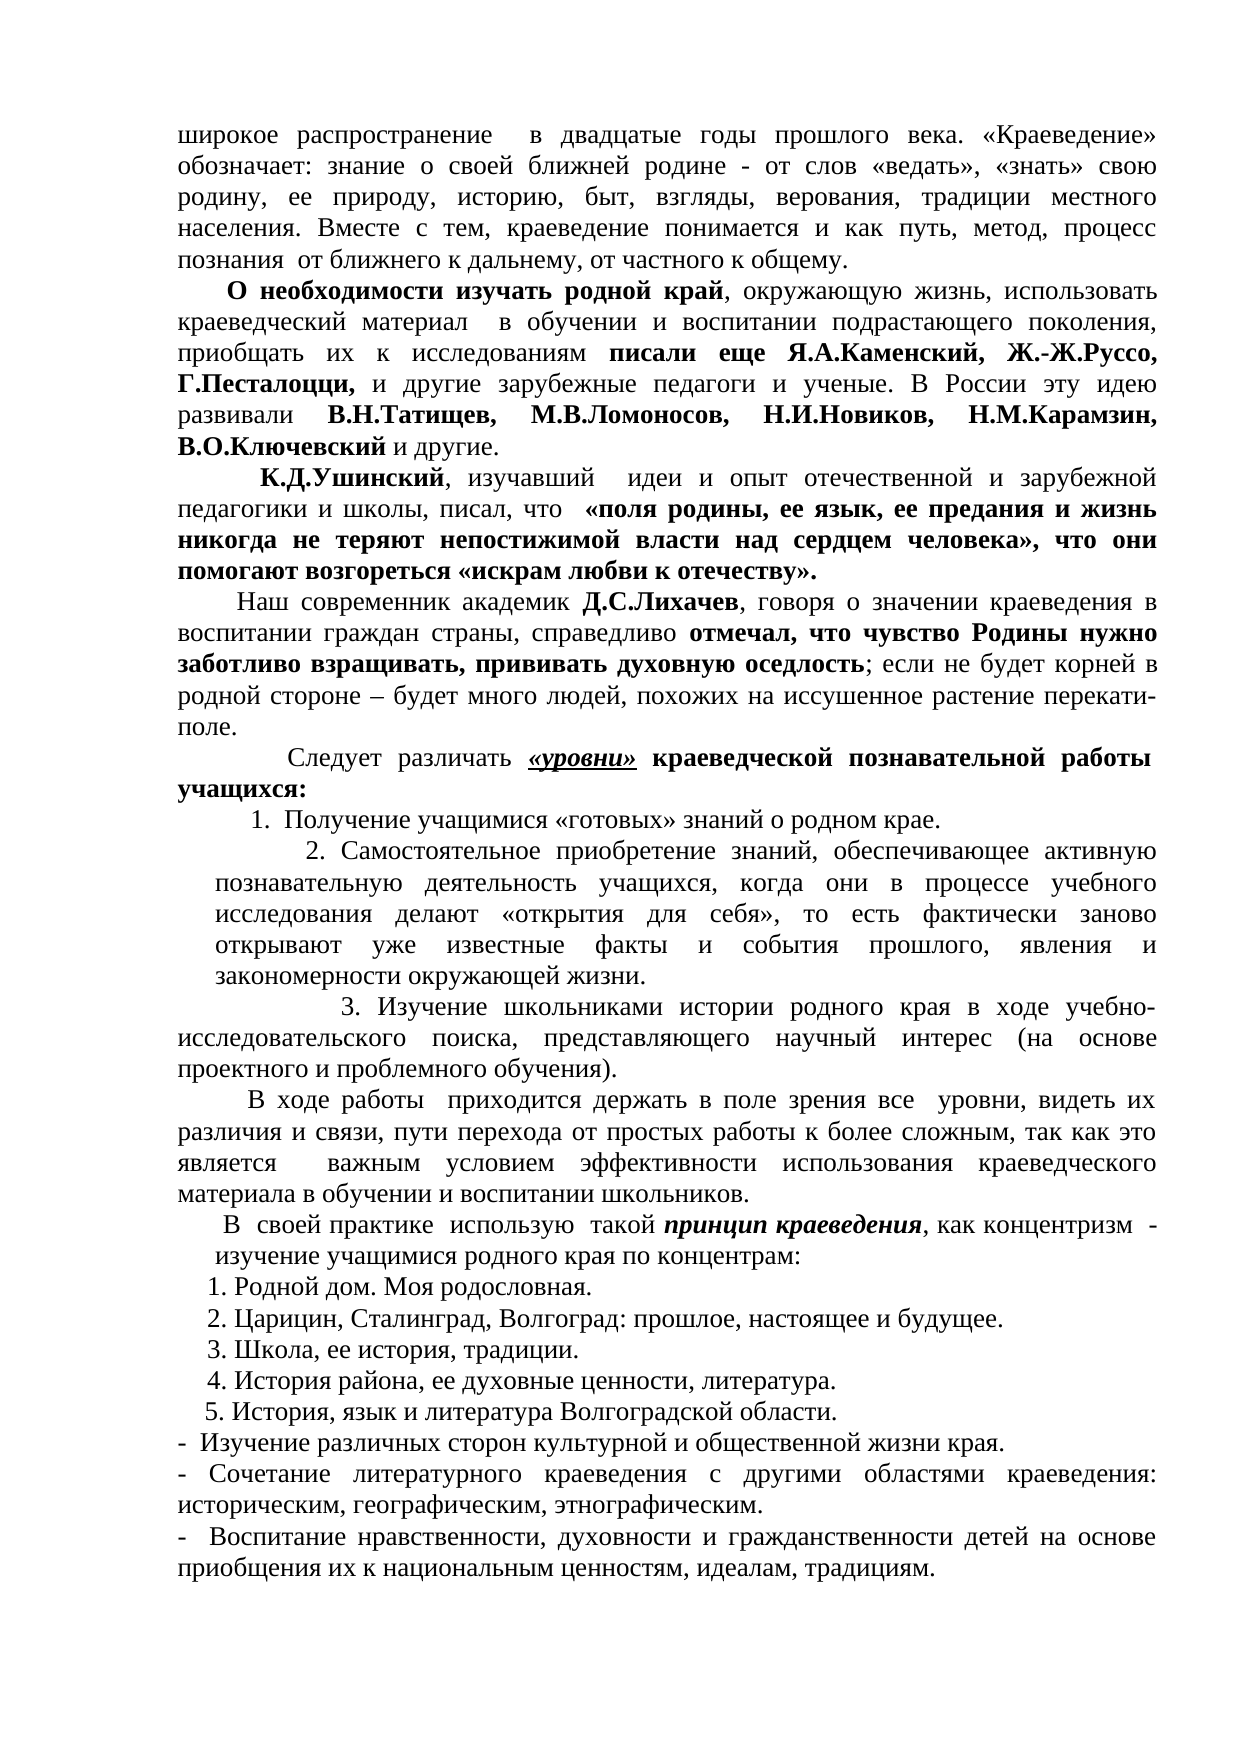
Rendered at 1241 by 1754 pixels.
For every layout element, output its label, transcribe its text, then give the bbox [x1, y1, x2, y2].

text - Сочетание литературного краеведения с другими областями краеведения: историческим, географическим, этнографическим. [177, 1457, 1158, 1520]
text 2. Самостоятельное приобретение знаний, обеспечивающее активную познавательную деятельность учащихся, когда они в процессе учебного исследования делают «открытия для себя», то есть фактически заново открывают уже известные факты и события прошлого, явления и закономерности окружающей жизни. [215, 834, 1158, 990]
text К.Д.Ушинский, изучавший идеи и опыт отечественной и зарубежной педагогики и школы, писал, что «поля родины, ее язык, ее предания и жизнь никогда не теряют непостижимой власти над сердцем человека», что они помогают возгореться «искрам любви к отечеству». [177, 461, 1158, 585]
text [177, 118, 1158, 274]
text 2. Царицин, Сталинград, Волгоград: прошлое, настоящее и будущее. [207, 1302, 1158, 1333]
text О необходимости изучать родной край, окружающую жизнь, использовать краеведческий материал в обучении и воспитании подрастающего поколения, приобщать их к исследованиям писали еще Я.А.Каменский, Ж.-Ж.Руссо, Г.Песталоцци, и другие зарубежные педагоги и ученые. В России эту идею развивали В.Н.Татищев, М.В.Ломоносов, Н.И.Новиков, Н.М.Карамзин, В.О.Ключевский и другие. [177, 274, 1158, 461]
text 5. История, язык и литература Волгоградской области. [177, 1395, 1158, 1426]
text 4. История района, ее духовные ценности, литература. [207, 1364, 1158, 1395]
text - Воспитание нравственности, духовности и гражданственности детей на основе приобщения их к национальным ценностям, идеалам, традициям. [177, 1520, 1158, 1582]
text 3. Школа, ее история, традиции. [207, 1333, 1158, 1364]
text - Изучение различных сторон культурной и общественной жизни края. [177, 1426, 1158, 1457]
text 1. Родной дом. Моя родословная. [207, 1271, 1158, 1302]
text 3. Изучение школьниками истории родного края в ходе учебно- исследовательского поиска, представляющего научный интерес (на основе проектного и проблемного обучения). [177, 990, 1158, 1084]
text 1. Получение учащимися «готовых» знаний о родном крае. [177, 803, 1158, 834]
text Следует различать «уровни» краеведческой познавательной работы учащихся: [177, 741, 1152, 803]
text В своей практике использую такой принцип краеведения, как концентризм - изучение учащимися родного края по концентрам: [215, 1208, 1158, 1271]
text В ходе работы приходится держать в поле зрения все уровни, видеть их различия и связи, пути перехода от простых работы к более сложным, так как это является важным условием эффективности использования краеведческого материала в обучении и воспитании школьников. [177, 1084, 1158, 1208]
text Наш современник академик Д.С.Лихачев, говоря о значении краеведения в воспитании граждан страны, справедливо отмечал, что чувство Родины нужно заботливо взращивать, прививать духовную оседлость; если не будет корней в родной стороне – будет много людей, похожих на иссушенное растение перекати-поле. [177, 585, 1158, 741]
